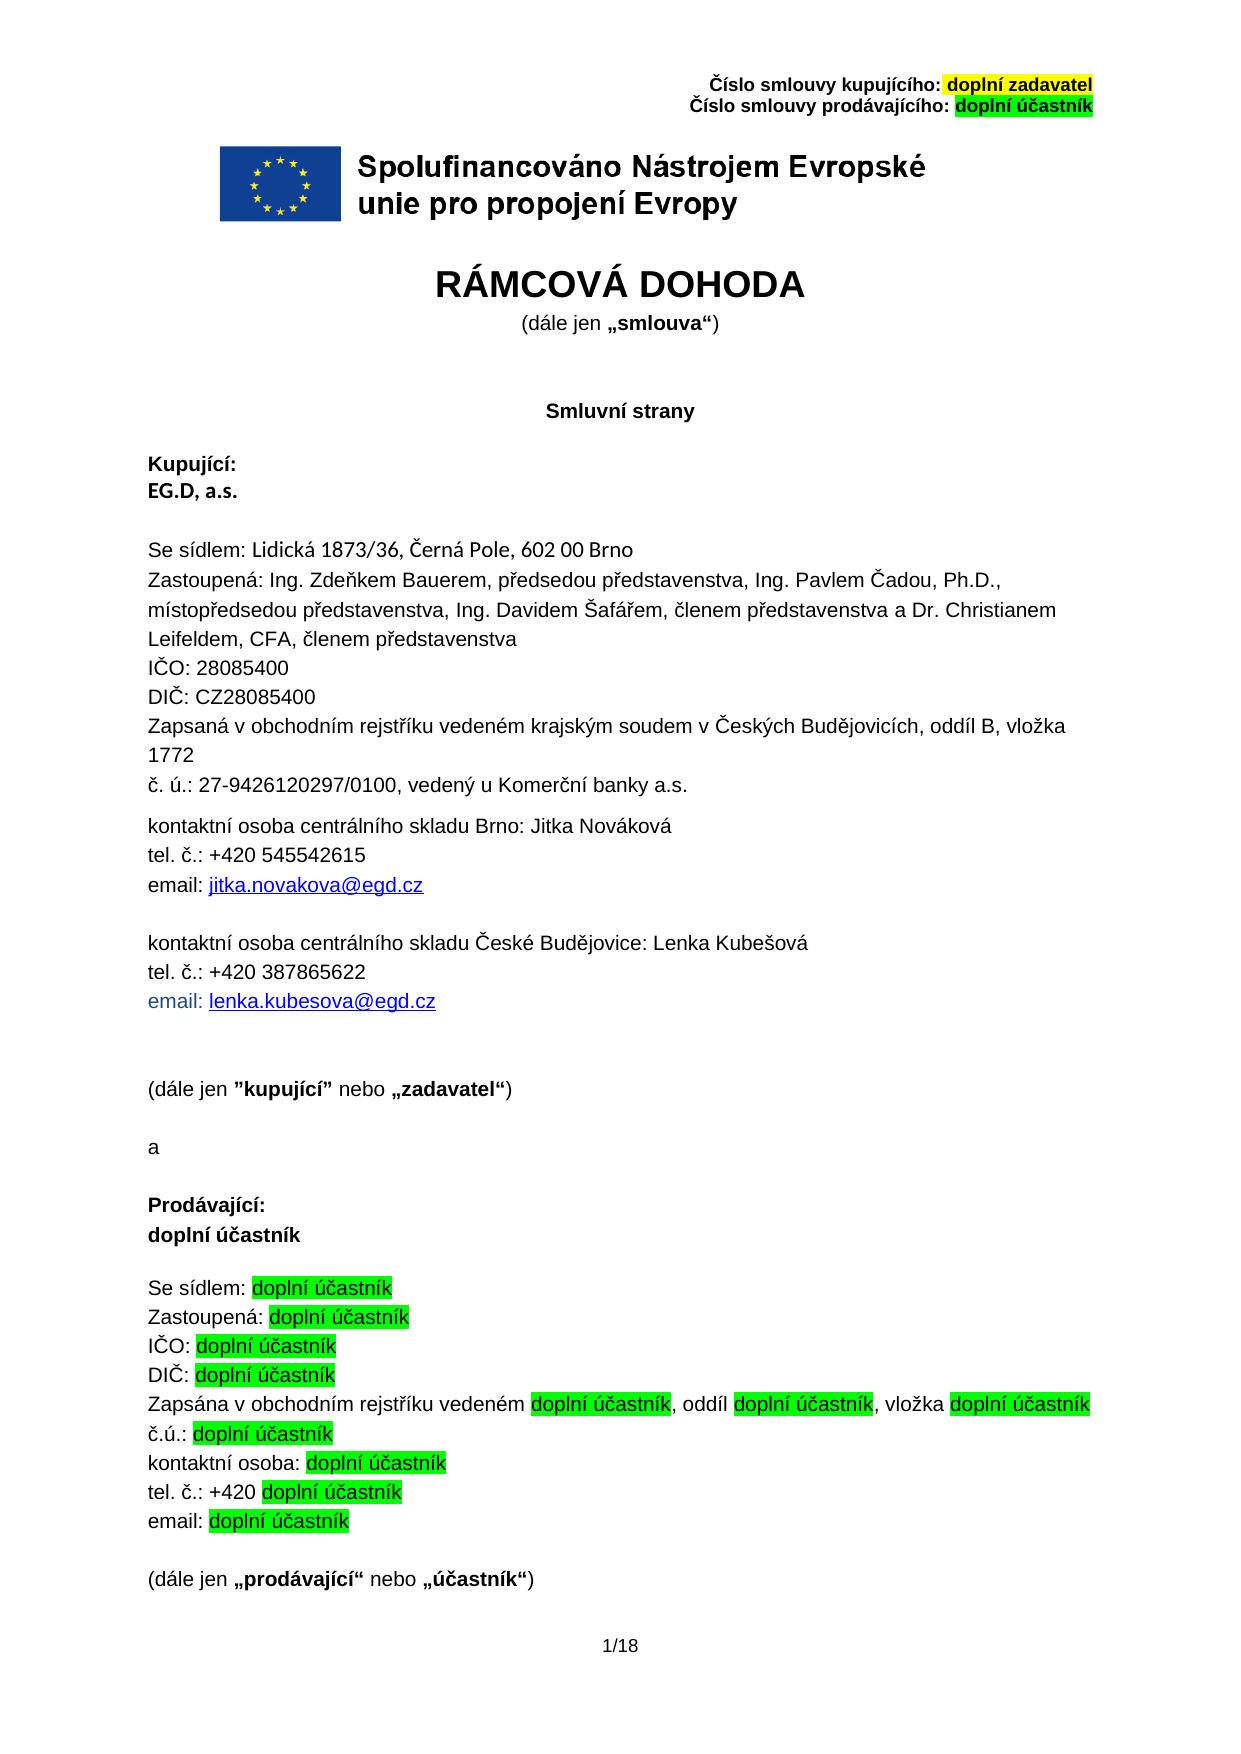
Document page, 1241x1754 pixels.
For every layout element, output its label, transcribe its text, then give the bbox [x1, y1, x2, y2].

text EG.D, a.s. [148, 476, 1093, 505]
text (dále jen „prodávající“ nebo „účastník“) [148, 1562, 1093, 1591]
text Zastoupená: doplní účastník [148, 1299, 1093, 1329]
text kontaktní osoba centrálního skladu Brno: Jitka Nováková [148, 809, 1093, 838]
picture [219, 146, 932, 222]
text Prodávající: [148, 1188, 1093, 1217]
text RÁMCOVÁ DOHODA [148, 263, 1093, 306]
text email: lenka.kubesova@egd.cz [148, 984, 1093, 1013]
text č. ú.: 27-9426120297/0100, vedený u Komerční banky a.s. [148, 767, 1093, 796]
text IČO: 28085400 [148, 651, 1093, 680]
text (dále jen ”kupující” nebo „zadavatel“) [148, 1071, 1093, 1101]
text Se sídlem: Lidická 1873/36, Černá Pole, 602 00 Brno [148, 534, 1093, 563]
text doplní účastník [148, 1217, 1093, 1246]
text DIČ: doplní účastník [148, 1358, 1093, 1387]
text Se sídlem: doplní účastník [148, 1270, 1093, 1299]
text IČO: doplní účastník [148, 1329, 1093, 1358]
text tel. č.: +420 doplní účastník [148, 1474, 1093, 1504]
text Zapsána v obchodním rejstříku vedeném doplní účastník, oddíl doplní účastník, vložka doplní účastník [148, 1387, 1093, 1416]
text a [148, 1130, 1093, 1159]
text (dále jen „smlouva“) [148, 306, 1093, 335]
text Zapsaná v obchodním rejstříku vedeném krajským soudem v Českých Budějovicích, oddíl B, vložka 1772 [148, 709, 1093, 767]
text email: jitka.novakova@egd.cz [148, 867, 1093, 896]
text kontaktní osoba centrálního skladu České Budějovice: Lenka Kubešová [148, 926, 1093, 955]
text email: doplní účastník [148, 1504, 1093, 1533]
text Zastoupená: Ing. Zdeňkem Bauerem, předsedou představenstva, Ing. Pavlem Čadou, Ph.D., místopředsedou představenstva, Ing. Davidem Šafářem, členem představenstva a Dr. Christianem Leifeldem, CFA, členem představenstva [148, 563, 1093, 651]
text Smluvní strany [148, 393, 1093, 422]
text kontaktní osoba: doplní účastník [148, 1445, 1093, 1474]
text tel. č.: +420 545542615 [148, 838, 1093, 867]
text tel. č.: +420 387865622 [148, 955, 1093, 984]
text č.ú.: doplní účastník [148, 1416, 1093, 1445]
text DIČ: CZ28085400 [148, 680, 1093, 709]
text Kupující: [148, 446, 1093, 476]
